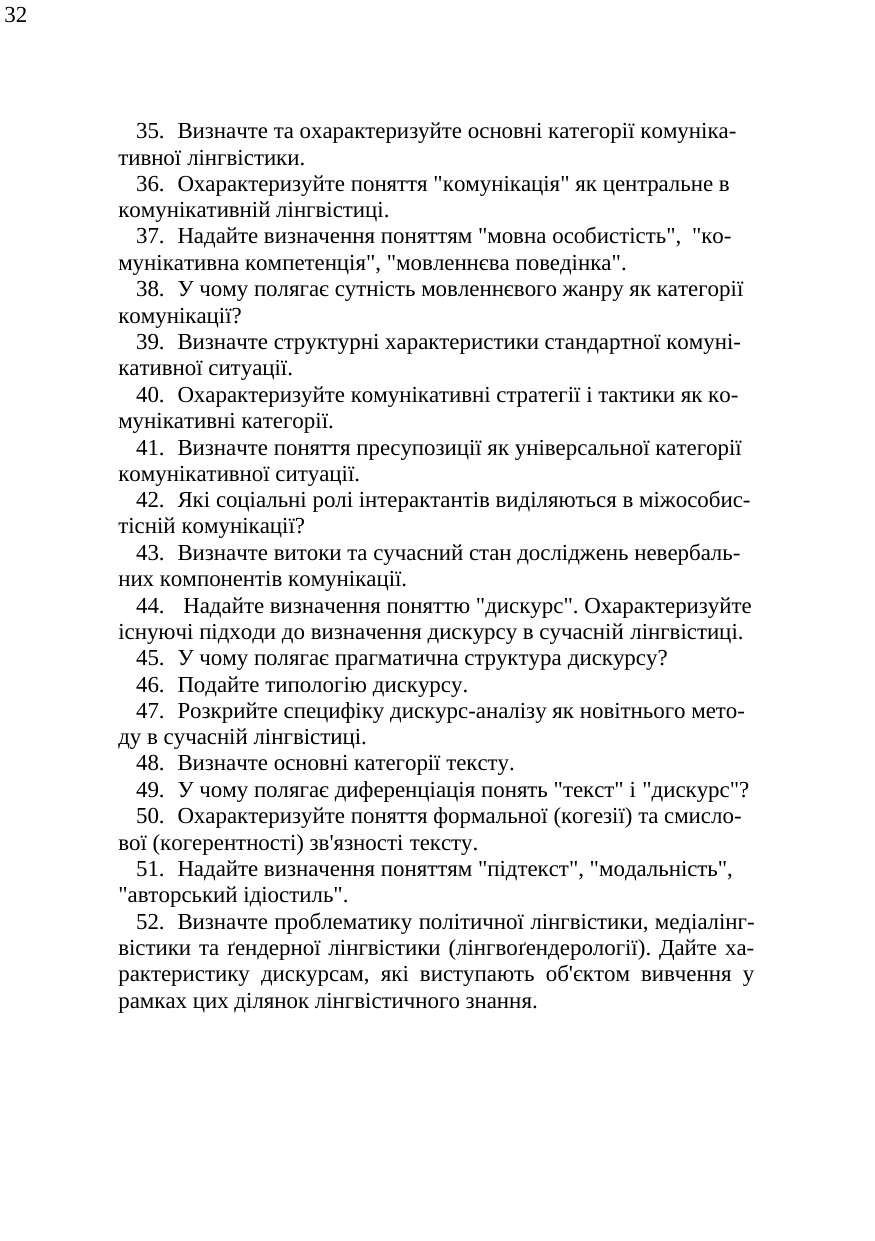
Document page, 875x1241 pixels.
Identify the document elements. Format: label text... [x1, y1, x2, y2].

list У чому полягає диференціація понять "текст" і "дискурс"? [136, 776, 770, 802]
list Визначте структурні характеристики стандартної комуні- кативної ситуації. [118, 328, 755, 381]
list Визначте основні категорії тексту. [136, 750, 770, 776]
list Надайте визначення поняттям "мовна особистість", "ко- [136, 223, 770, 249]
list Розкрийте специфіку дискурс-аналізу як новітнього мето- ду в сучасній лінгвістиці. [118, 697, 755, 750]
list У чому полягає прагматична структура дискурсу? [136, 644, 770, 671]
text мунікативна компетенція", "мовленнєва поведінка". [118, 249, 770, 275]
list Визначте проблематику політичної лінгвістики, медіалінг- вістики та ґендерної лінгвістики (лінгвоґендерології). Дайте ха- рактеристику дискурсам, які виступають об'єктом вивчення у рамках цих ділянок лінгвістичного знання. [118, 908, 755, 1013]
list Подайте типологію дискурсу. [136, 671, 770, 697]
list У чому полягає сутність мовленнєвого жанру як категорії комунікації? [118, 275, 755, 328]
list Визначте та охарактеризуйте основні категорії комуніка- тивної лінгвістики. [118, 117, 755, 170]
list Визначте витоки та сучасний стан досліджень невербаль- них компонентів комунікації. [118, 539, 755, 592]
list Охарактеризуйте поняття "комунікація" як центральне в комунікативній лінгвістиці. [118, 170, 755, 223]
list Надайте визначення поняттю "дискурс". Охарактеризуйте існуючі підходи до визначення дискурсу в сучасній лінгвістиці. [118, 592, 755, 644]
list Надайте визначення поняттям "підтекст", "модальність", "авторський iдiостиль". [118, 855, 755, 908]
list Визначте поняття пресупозиції як універсальної категорії комунікативної ситуації. [118, 433, 755, 486]
list Охарактеризуйте поняття формальної (когезії) та смисло- вої (когерентності) зв'язності тексту. [118, 802, 755, 855]
list Які соціальні ролі інтерактантів виділяються в міжособис- тісній комунікації? [118, 486, 755, 539]
list Охарактеризуйте комунікативні стратегії і тактики як ко- мунікативні категорії. [118, 381, 755, 433]
